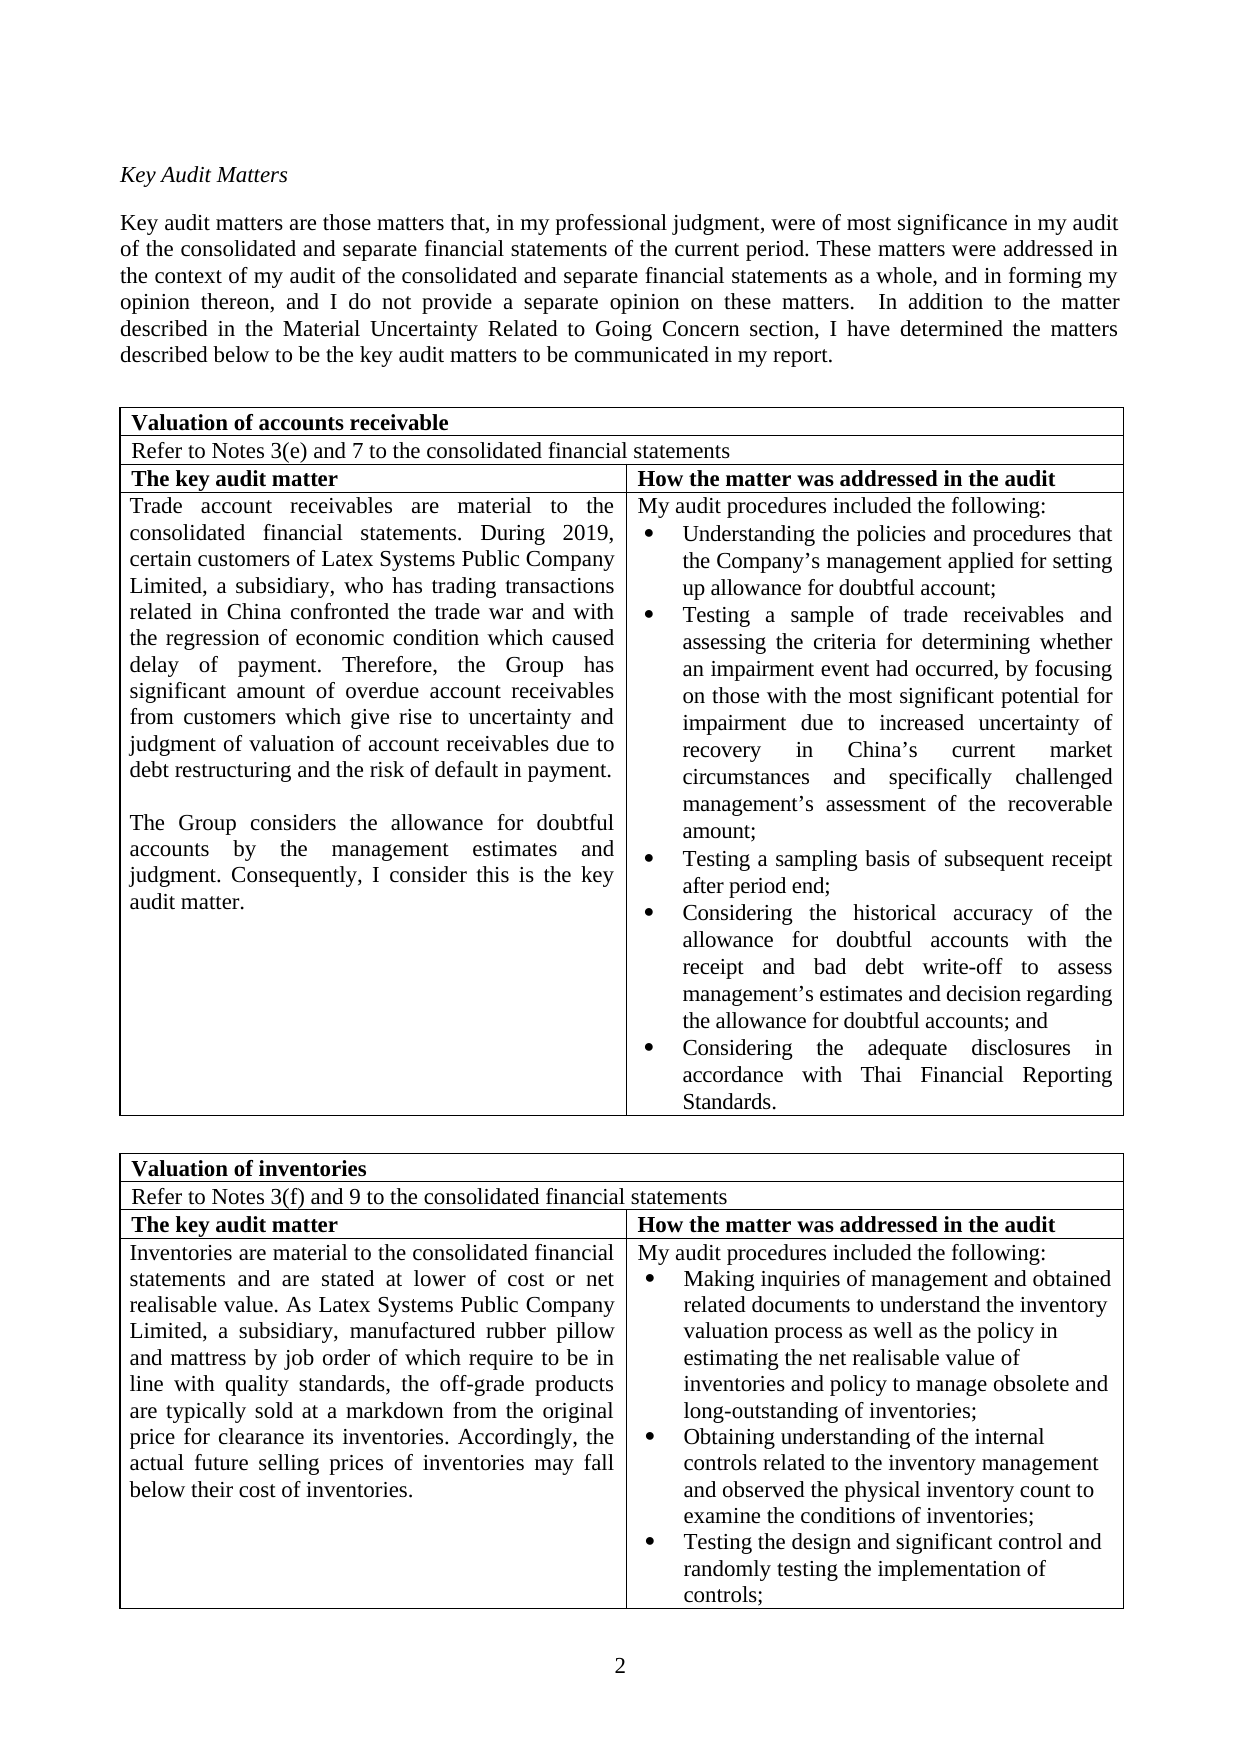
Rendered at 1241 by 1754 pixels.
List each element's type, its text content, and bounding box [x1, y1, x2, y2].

text Key audit matters are those matters that, in my professional judgment, were of most significance in my audit of the consolidated and separate financial statements of the current period. These matters were addressed in the context of my audit of the consolidated and separate financial statements as a whole, and in forming my opinion thereon, and I do not provide a separate opinion on these matters. In addition to the matter described in the Material Uncertainty Related to Going Concern section, I have determined the matters described below to be the key audit matters to be communicated in my report. [120, 209, 1120, 367]
table_cell Refer to Notes 3(e) and 7 to the consolidated financial statements [121, 436, 1123, 463]
text Key Audit Matters [120, 161, 1120, 188]
table_cell Trade account receivables are material to the consolidated financial statements. During 2019, certain customers of Latex Systems Public Company Limited, a subsidiary, who has trading transactions related in China confronted the trade war and with the regression of economic condition which caused delay of payment. Therefore, the Group has significant amount of overdue account receivables from customers which give rise to uncertainty and judgment of valuation of account receivables due to debt restructuring and the risk of default in payment. The Group considers the allowance for doubtful accounts by the management estimates and judgment. Consequently, I consider this is the key audit matter. [121, 493, 626, 1115]
table_cell Refer to Notes 3(f) and 9 to the consolidated financial statements [121, 1182, 1123, 1209]
table_cell My audit procedures included the following: Making inquiries of management and obtained related documents to understand the inventory valuation process as well as the policy in estimating the net realisable value of inventories and policy to manage obsolete and long-outstanding of inventories; Obtaining understanding of the internal controls related to the inventory management and observed the physical inventory count to examine the conditions of inventories; Testing the design and significant control and randomly testing the implementation of controls; [627, 1239, 1123, 1607]
table_cell Inventories are material to the consolidated financial statements and are stated at lower of cost or net realisable value. As Latex Systems Public Company Limited, a subsidiary, manufactured rubber pillow and mattress by job order of which require to be in line with quality standards, the off-grade products are typically sold at a markdown from the original price for clearance its inventories. Accordingly, the actual future selling prices of inventories may fall below their cost of inventories. [121, 1239, 626, 1607]
table_cell The key audit matter [121, 465, 626, 492]
table_header Valuation of accounts receivable [121, 408, 1123, 435]
table_cell How the matter was addressed in the audit [627, 1210, 1123, 1237]
table_cell My audit procedures included the following: Understanding the policies and procedures that the Company’s management applied for setting up allowance for doubtful account; Testing a sample of trade receivables and assessing the criteria for determining whether an impairment event had occurred, by focusing on those with the most significant potential for impairment due to increased uncertainty of recovery in China’s current market circumstances and specifically challenged management’s assessment of the recoverable amount; Testing a sampling basis of subsequent receipt after period end; Considering the historical accuracy of the allowance for doubtful accounts with the receipt and bad debt write-off to assess management’s estimates and decision regarding the allowance for doubtful accounts; and Considering the adequate disclosures in accordance with Thai Financial Reporting Standards. [627, 493, 1123, 1115]
table_cell The key audit matter [121, 1210, 626, 1237]
table_cell How the matter was addressed in the audit [627, 465, 1123, 492]
table_header Valuation of inventories [121, 1154, 1123, 1181]
